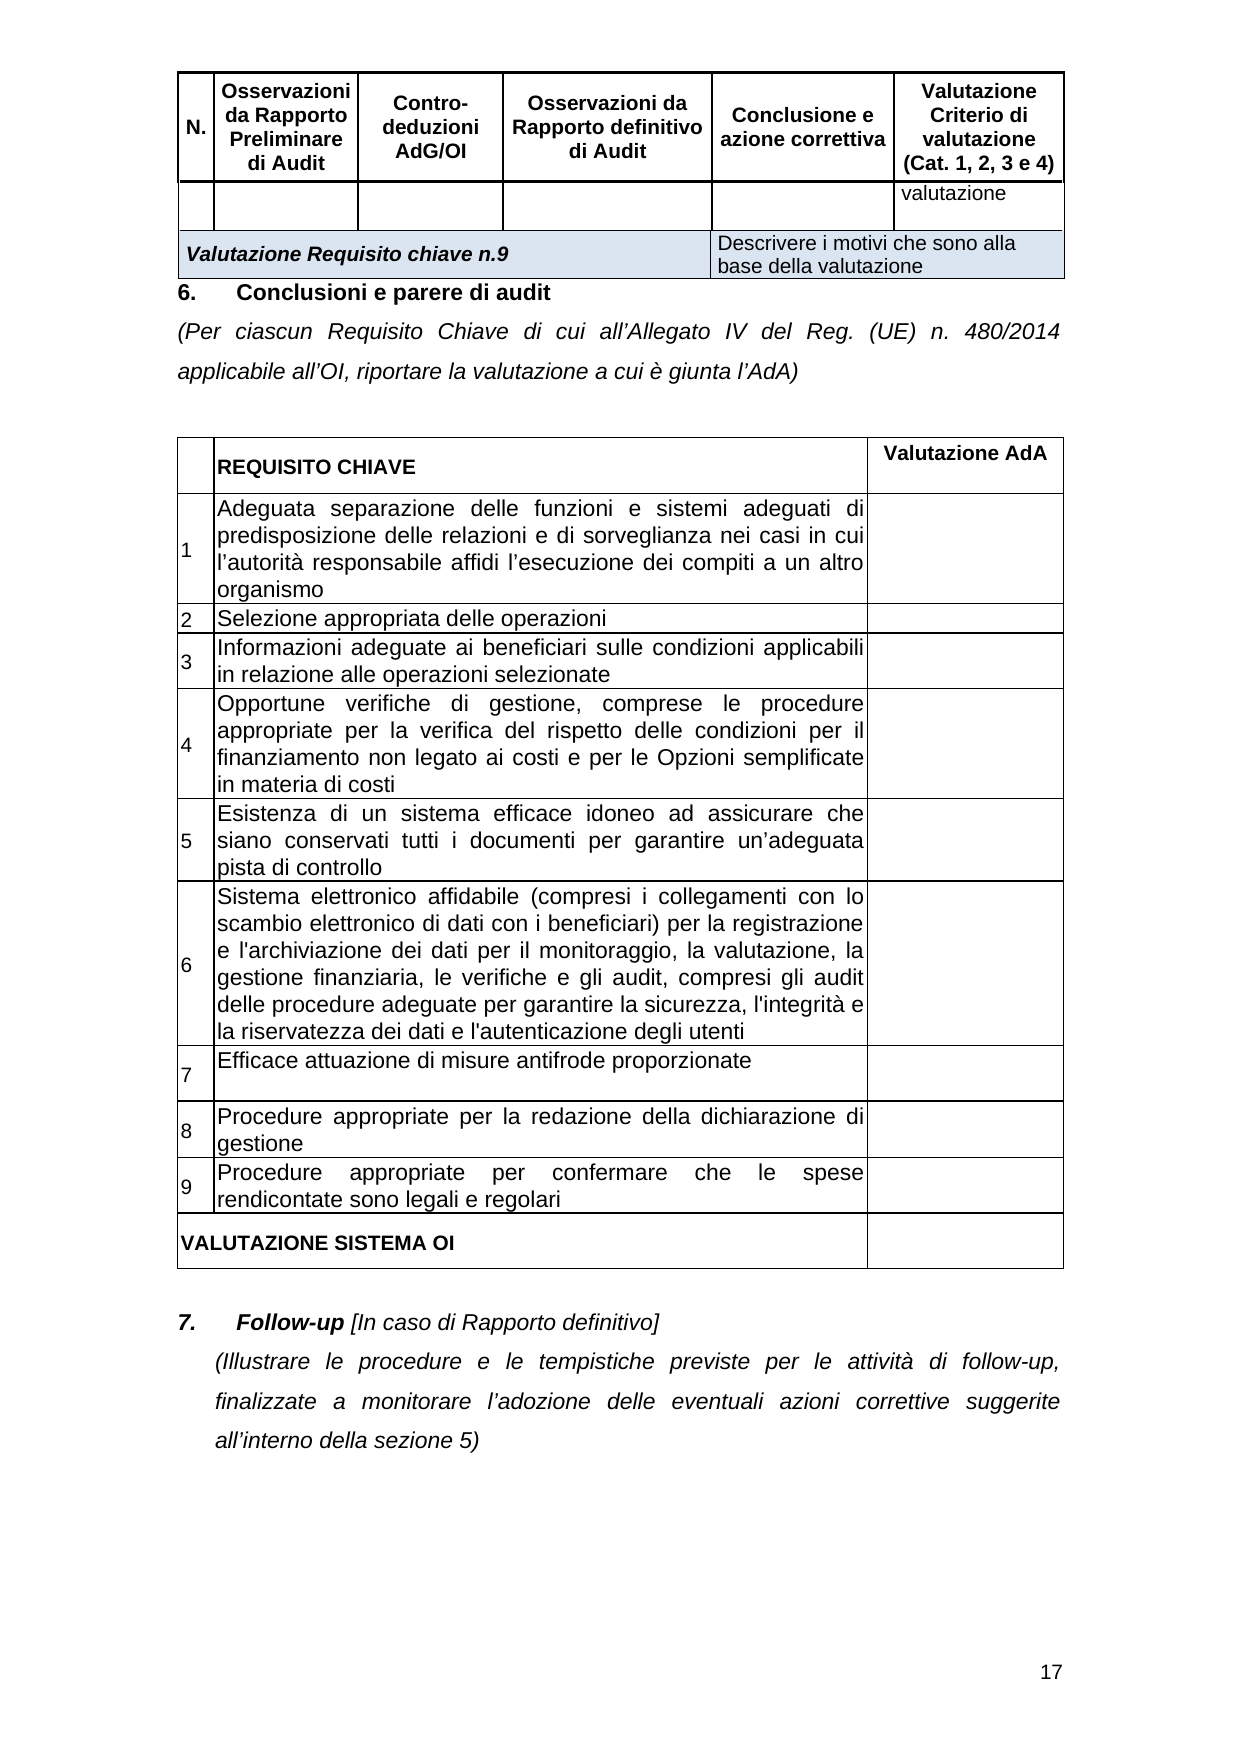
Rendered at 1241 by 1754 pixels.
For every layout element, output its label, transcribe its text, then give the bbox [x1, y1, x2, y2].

table_header Osservazioni da Rapporto Preliminare di Audit [215, 74, 357, 180]
table_cell [868, 882, 1063, 1044]
table_cell [359, 183, 502, 230]
table_cell Esistenza di un sistema efficace idoneo ad assicurare che siano conservati tutti i documenti per garantire un’adeguata pista di controllo [215, 799, 867, 880]
table_cell Selezione appropriata delle operazioni [215, 604, 867, 632]
table_cell [868, 799, 1063, 880]
table_cell [215, 183, 357, 230]
table_cell Procedure appropriate per la redazione della dichiarazione di gestione [215, 1102, 867, 1156]
table_cell Procedure appropriate per confermare che le spese rendicontate sono legali e regolari [215, 1158, 867, 1212]
table_cell [868, 689, 1063, 798]
table_header Contro- deduzioni AdG/OI [359, 74, 502, 180]
table_header Osservazioni da Rapporto definitivo di Audit [504, 74, 711, 180]
table_cell [868, 604, 1063, 632]
table_header Valutazione AdA [868, 438, 1063, 493]
table_cell 3 [178, 634, 213, 688]
table_cell Sistema elettronico affidabile (compresi i collegamenti con lo scambio elettronico di dati con i beneficiari) per la registrazione e l'archiviazione dei dati per il monitoraggio, la valutazione, la gestione finanziaria, le verifiche e gli audit, compresi gli audit delle procedure adeguate per garantire la sicurezza, l'integrità e la riservatezza dei dati e l'autenticazione degli utenti [215, 882, 867, 1044]
table_cell 2 [178, 604, 213, 632]
table_header Conclusione e azione correttiva [713, 74, 893, 180]
table_cell [868, 1046, 1063, 1100]
table_header Valutazione Criterio di valutazione (Cat. 1, 2, 3 e 4) [895, 74, 1063, 180]
table_cell 8 [178, 1102, 213, 1156]
table_cell Informazioni adeguate ai beneficiari sulle condizioni applicabili in relazione alle operazioni selezionate [215, 634, 867, 688]
table_cell 6 [178, 882, 213, 1044]
table_cell Valutazione Requisito chiave n.9 [179, 230, 710, 278]
table_cell Adeguata separazione delle funzioni e sistemi adeguati di predisposizione delle relazioni e di sorveglianza nei casi in cui l’autorità responsabile affidi l’esecuzione dei compiti a un altro organismo [215, 494, 867, 602]
table_cell [868, 1158, 1063, 1212]
table_cell [868, 634, 1063, 688]
text (Per ciascun Requisito Chiave di cui all’Allegato IV del Reg. (UE) n. 480/2014 applicabile all’OI, riportare la valutazione a cui è giunta l’AdA) [177, 318, 1063, 384]
table_cell 1 [178, 494, 213, 602]
table_cell Descrivere i motivi che sono alla base della valutazione [711, 230, 1064, 278]
table_cell [179, 180, 213, 230]
table_header REQUISITO CHIAVE [215, 438, 867, 493]
table_cell VALUTAZIONE SISTEMA OI [178, 1214, 867, 1268]
table_cell Descrivere i motivi che sono alla base della valutazione [895, 180, 1064, 230]
list (Illustrare le procedure e le tempistiche previste per le attività di follow-up, finalizzate a monitorare l’adozione delle eventuali azioni correttive suggerite all’interno della sezione 5) [215, 1348, 1063, 1453]
list Follow-up [In caso di Rapporto definitivo] [177, 1309, 1063, 1335]
table_header N. [179, 74, 213, 180]
table_cell [504, 183, 711, 230]
table_cell Efficace attuazione di misure antifrode proporzionate [215, 1046, 867, 1100]
table_cell 9 [178, 1158, 213, 1212]
table_cell [868, 494, 1063, 602]
list Conclusioni e parere di audit [177, 279, 1063, 305]
table_cell [713, 183, 893, 230]
table_header [178, 438, 213, 493]
table_cell Opportune verifiche di gestione, comprese le procedure appropriate per la verifica del rispetto delle condizioni per il finanziamento non legato ai costi e per le Opzioni semplificate in materia di costi [215, 689, 867, 798]
table_cell [868, 1214, 1063, 1268]
table_cell [868, 1102, 1063, 1156]
table_cell 5 [178, 799, 213, 880]
table_cell 4 [178, 689, 213, 798]
table_cell 7 [178, 1046, 213, 1100]
